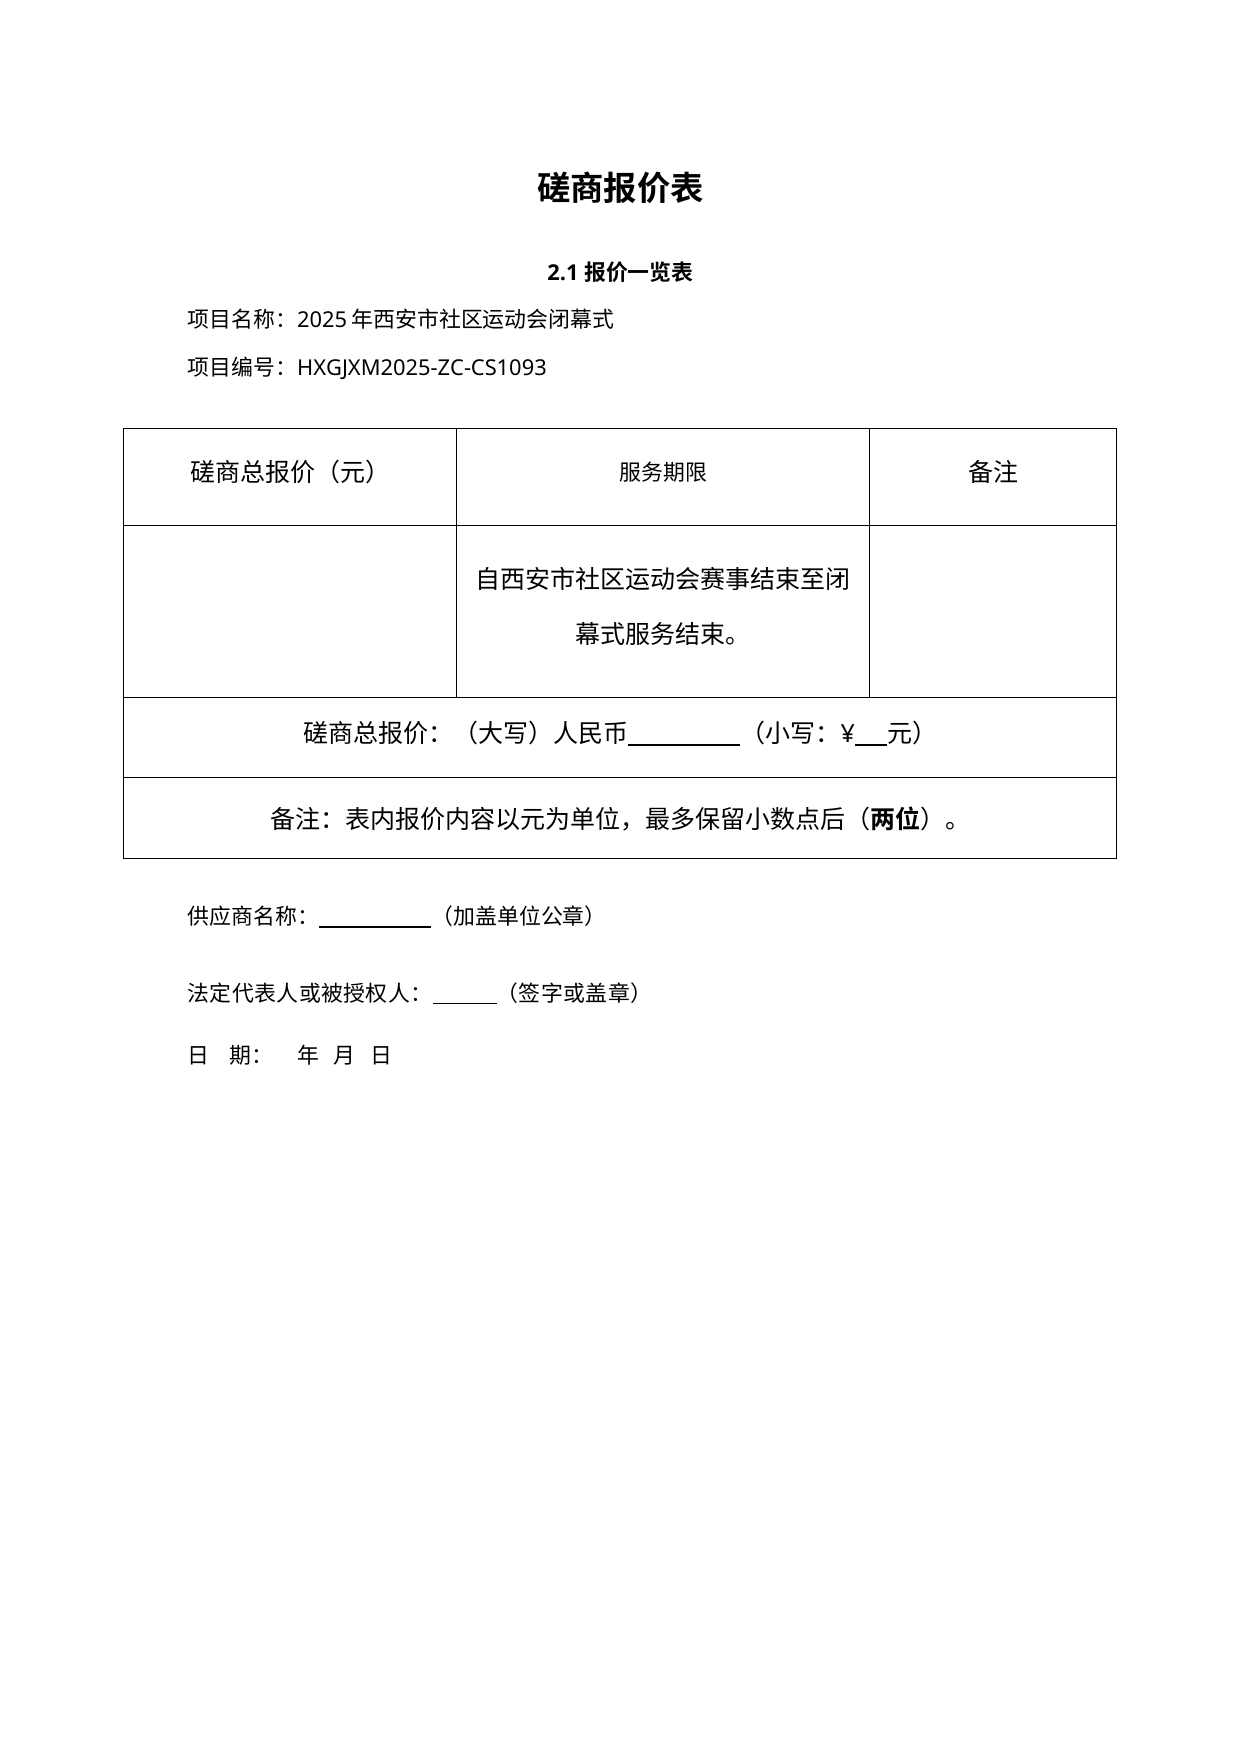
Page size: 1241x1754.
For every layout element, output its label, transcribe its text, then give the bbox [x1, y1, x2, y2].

text 磋商报价表 [187, 162, 1053, 210]
table_header 备注 [870, 429, 1116, 525]
table_cell 备注：表内报价内容以元为单位，最多保留小数点后（两位）。 [124, 778, 1116, 858]
text 供应商名称： （加盖单位公章） [187, 901, 996, 930]
table_header 服务期限 [457, 429, 869, 525]
text 2.1 报价一览表 [187, 255, 1053, 287]
table_cell 自西安市社区运动会赛事结束至闭幕式服务结束。 [457, 526, 869, 697]
table_header 磋商总报价（元） [124, 429, 456, 525]
text 日 期： 年 月 日 [187, 1041, 996, 1070]
table_cell [124, 526, 456, 697]
table_cell [870, 526, 1116, 697]
text 项目编号：HXGJXM2025-ZC-CS1093 [187, 350, 1053, 382]
text 项目名称：2025年西安市社区运动会闭幕式 [187, 302, 1053, 334]
table_cell 磋商总报价：（大写）人民币 （小写：¥ 元） [124, 698, 1116, 777]
text 法定代表人或被授权人： （签字或盖章） [187, 959, 1053, 1011]
